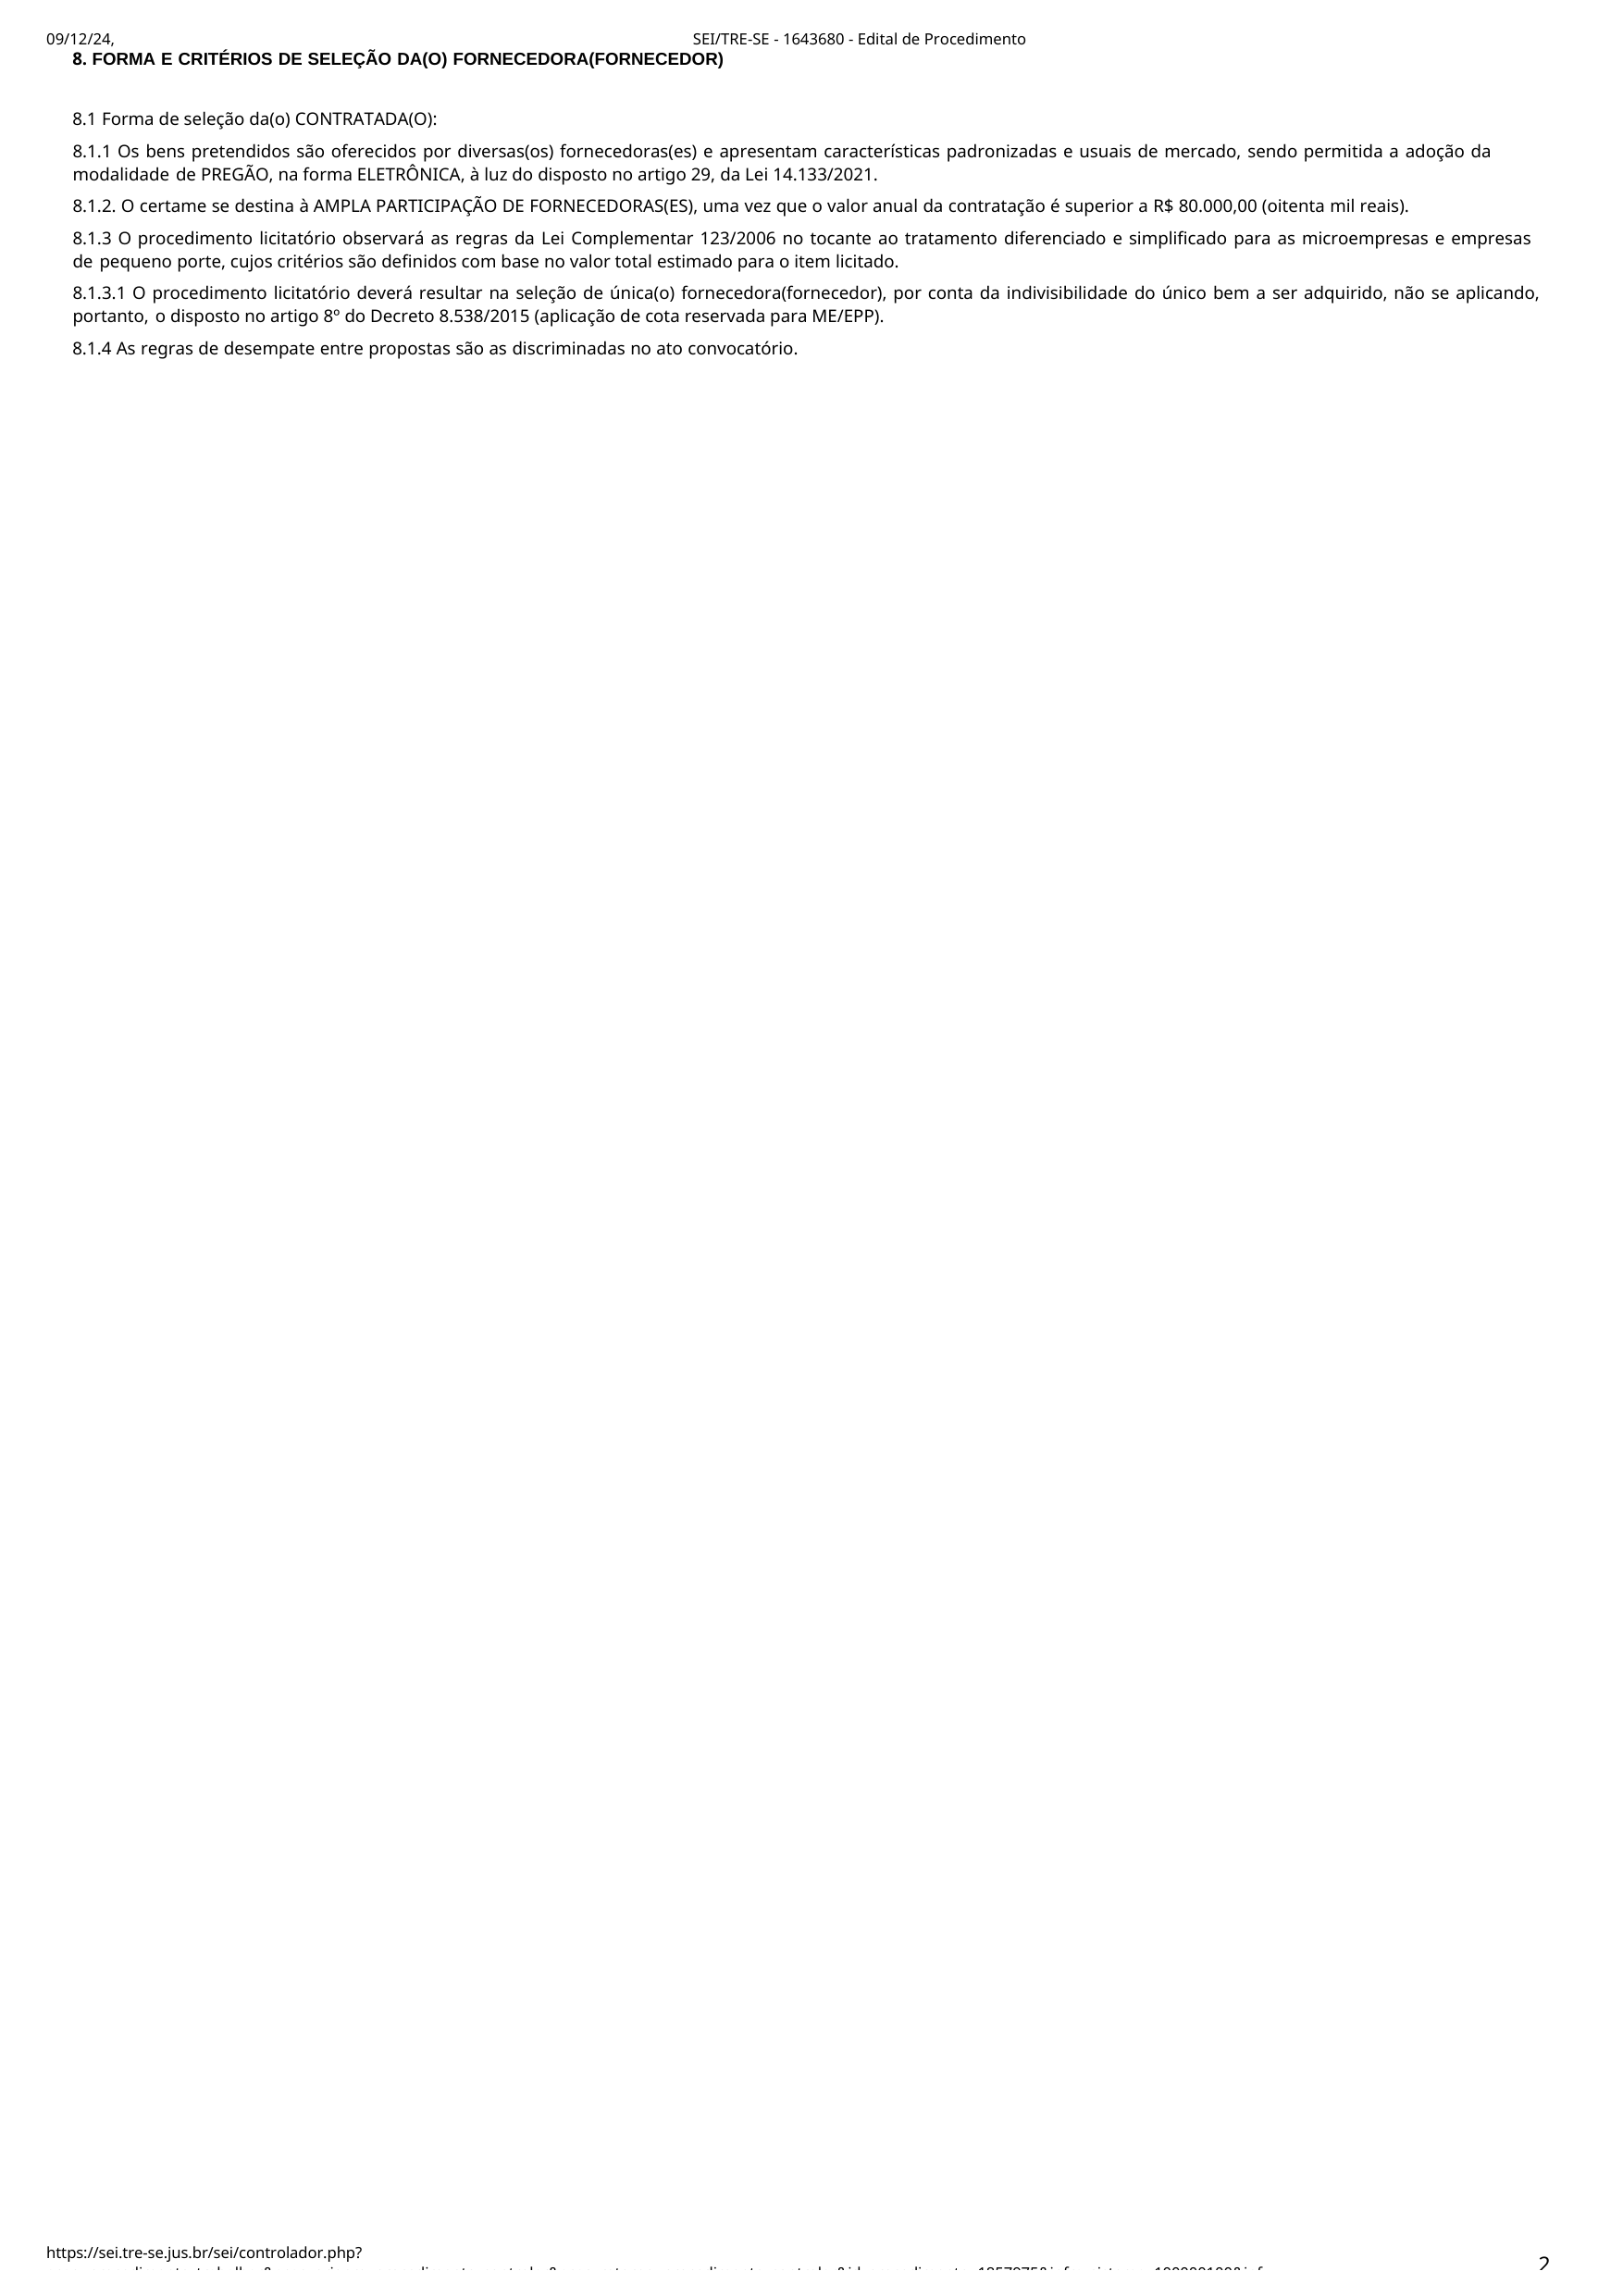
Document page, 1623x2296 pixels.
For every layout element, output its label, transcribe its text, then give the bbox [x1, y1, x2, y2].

list As regras de desempate entre propostas são as discriminadas no ato convocatório. [72, 336, 1580, 359]
list O procedimento licitatório deverá resultar na seleção de única(o) fornecedora(fornecedor), por conta da indivisibilidade do único bem a ser adquirido, não se aplicando, portanto, o disposto no artigo 8º do Decreto 8.538/2015 (aplicação de cota reservada para ME/EPP). [72, 281, 1552, 328]
subtitle FORMA E CRITÉRIOS DE SELEÇÃO DA(O) FORNECEDORA(FORNECEDOR) [72, 46, 1580, 70]
list Forma de seleção da(o) CONTRATADA(O): [72, 106, 1580, 130]
list O procedimento licitatório observará as regras da Lei Complementar 123/2006 no tocante ao tratamento diferenciado e simplificado para as microempresas e empresas de pequeno porte, cujos critérios são definidos com base no valor total estimado para o item licitado. [72, 226, 1552, 272]
text 8.1.2. O certame se destina à AMPLA PARTICIPAÇÃO DE FORNECEDORAS(ES), uma vez que o valor anual da contratação é superior a R$ 80.000,00 (oitenta mil reais). [72, 193, 1580, 217]
list Os bens pretendidos são oferecidos por diversas(os) fornecedoras(es) e apresentam características padronizadas e usuais de mercado, sendo permitida a adoção da modalidade de PREGÃO, na forma ELETRÔNICA, à luz do disposto no artigo 29, da Lei 14.133/2021. [72, 139, 1552, 185]
